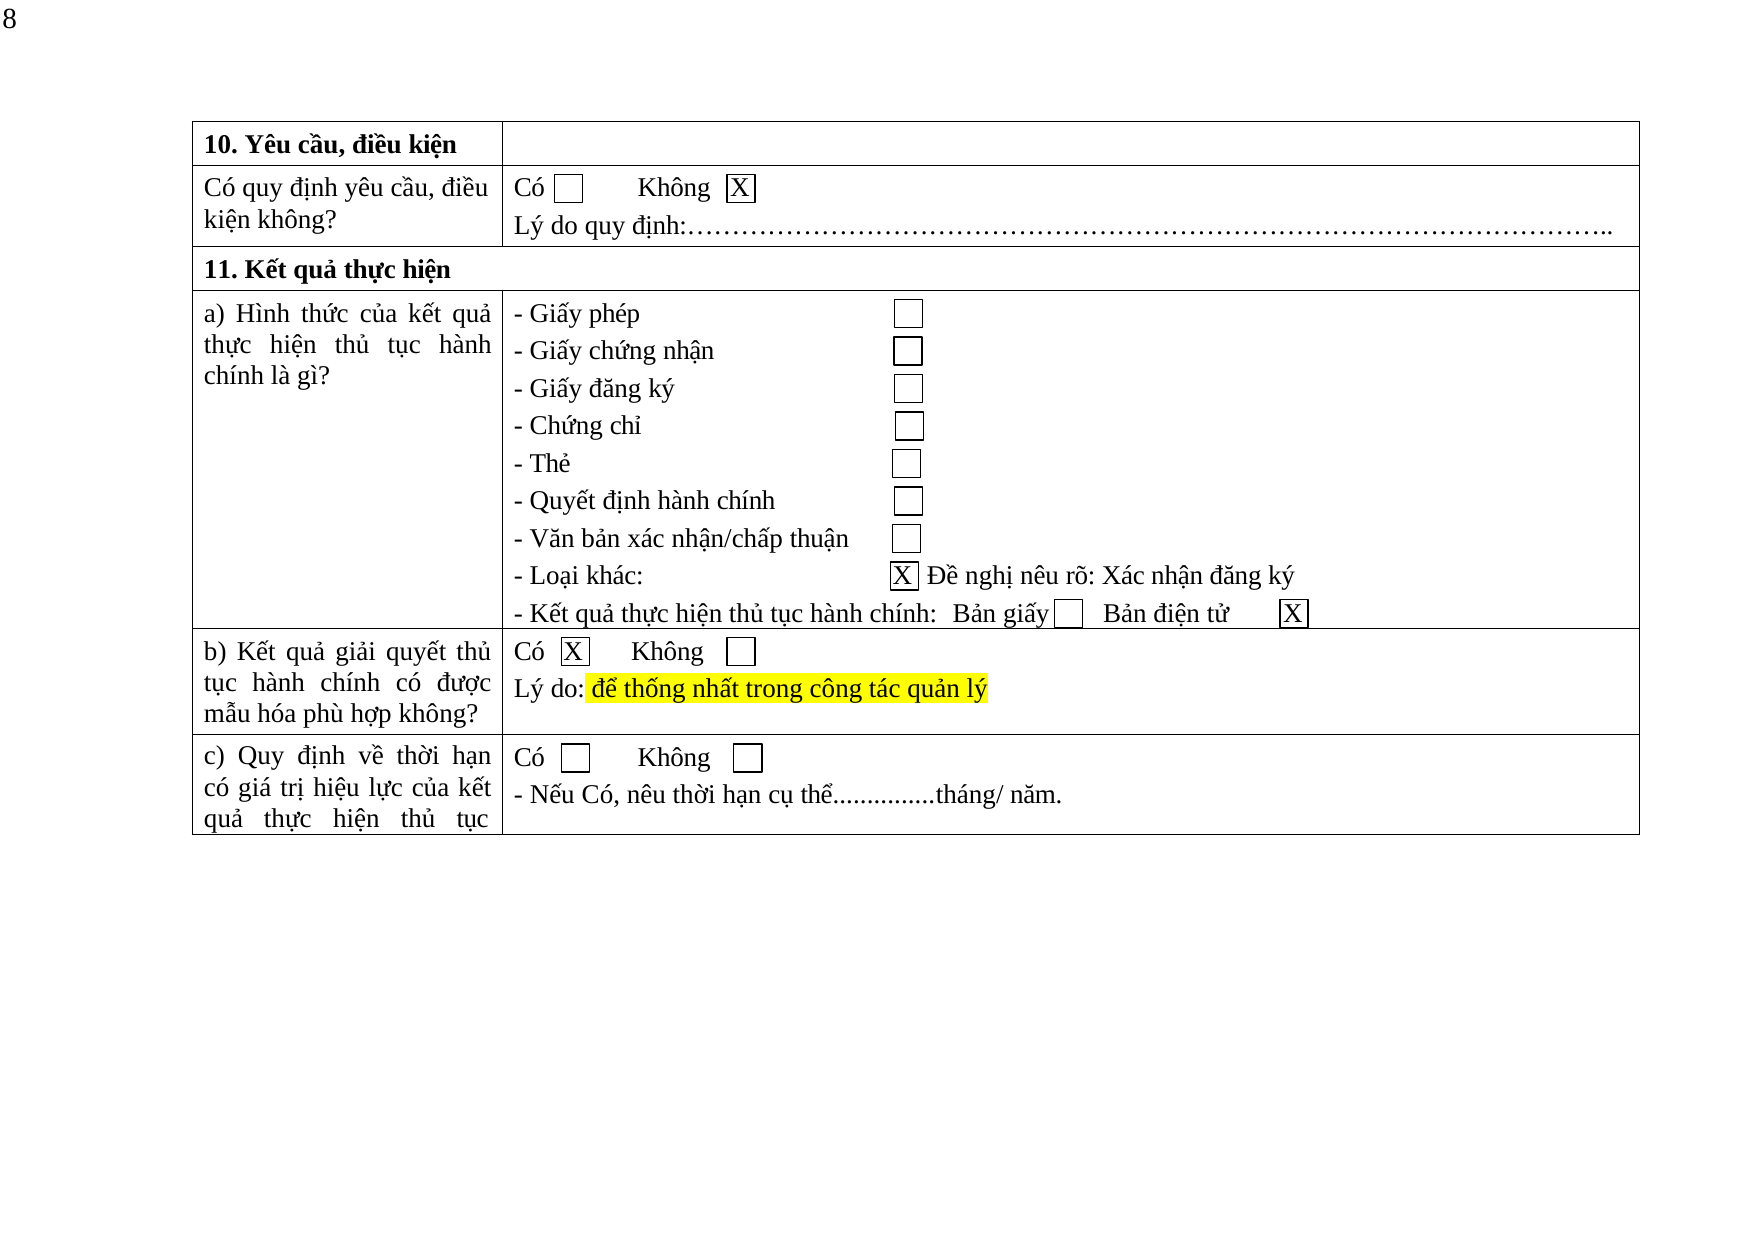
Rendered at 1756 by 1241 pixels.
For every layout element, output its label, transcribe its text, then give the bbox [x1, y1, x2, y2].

table_header 10. Yêu cầu, điều kiện [193, 122, 502, 164]
table_cell Có Không - Nếu Có, nêu thời hạn cụ thể tháng/ năm. [503, 735, 1639, 834]
table_header [503, 122, 1639, 164]
table_cell Giấy phép Giấy chứng nhận Giấy đăng ký Chứng chỉ Thẻ Quyết định hành chính Văn bản xác nhận/chấp thuận Loại khác: X Đề nghị nêu rõ: Xác nhận đăng ký Kết quả thực hiện thủ tục hành chính: Bản giấy Bản điện tử X [503, 291, 1639, 628]
table_cell c) Quy định về thời hạn có giá trị hiệu lực của kết quả thực hiện thủ tục [193, 735, 502, 834]
table_cell 11. Kết quả thực hiện [193, 247, 1639, 289]
table_cell b) Kết quả giải quyết thủ tục hành chính có được mẫu hóa phù hợp không? [193, 629, 502, 734]
table_cell Có X Không Lý do: để thống nhất trong công tác quản lý [503, 629, 1639, 734]
table_cell Có Không X Lý do quy định:………………………………………………………………………………………….. [503, 166, 1639, 246]
table_cell Có quy định yêu cầu, điều kiện không? [193, 166, 502, 246]
table_cell a) Hình thức của kết quả thực hiện thủ tục hành chính là gì? [193, 291, 502, 628]
